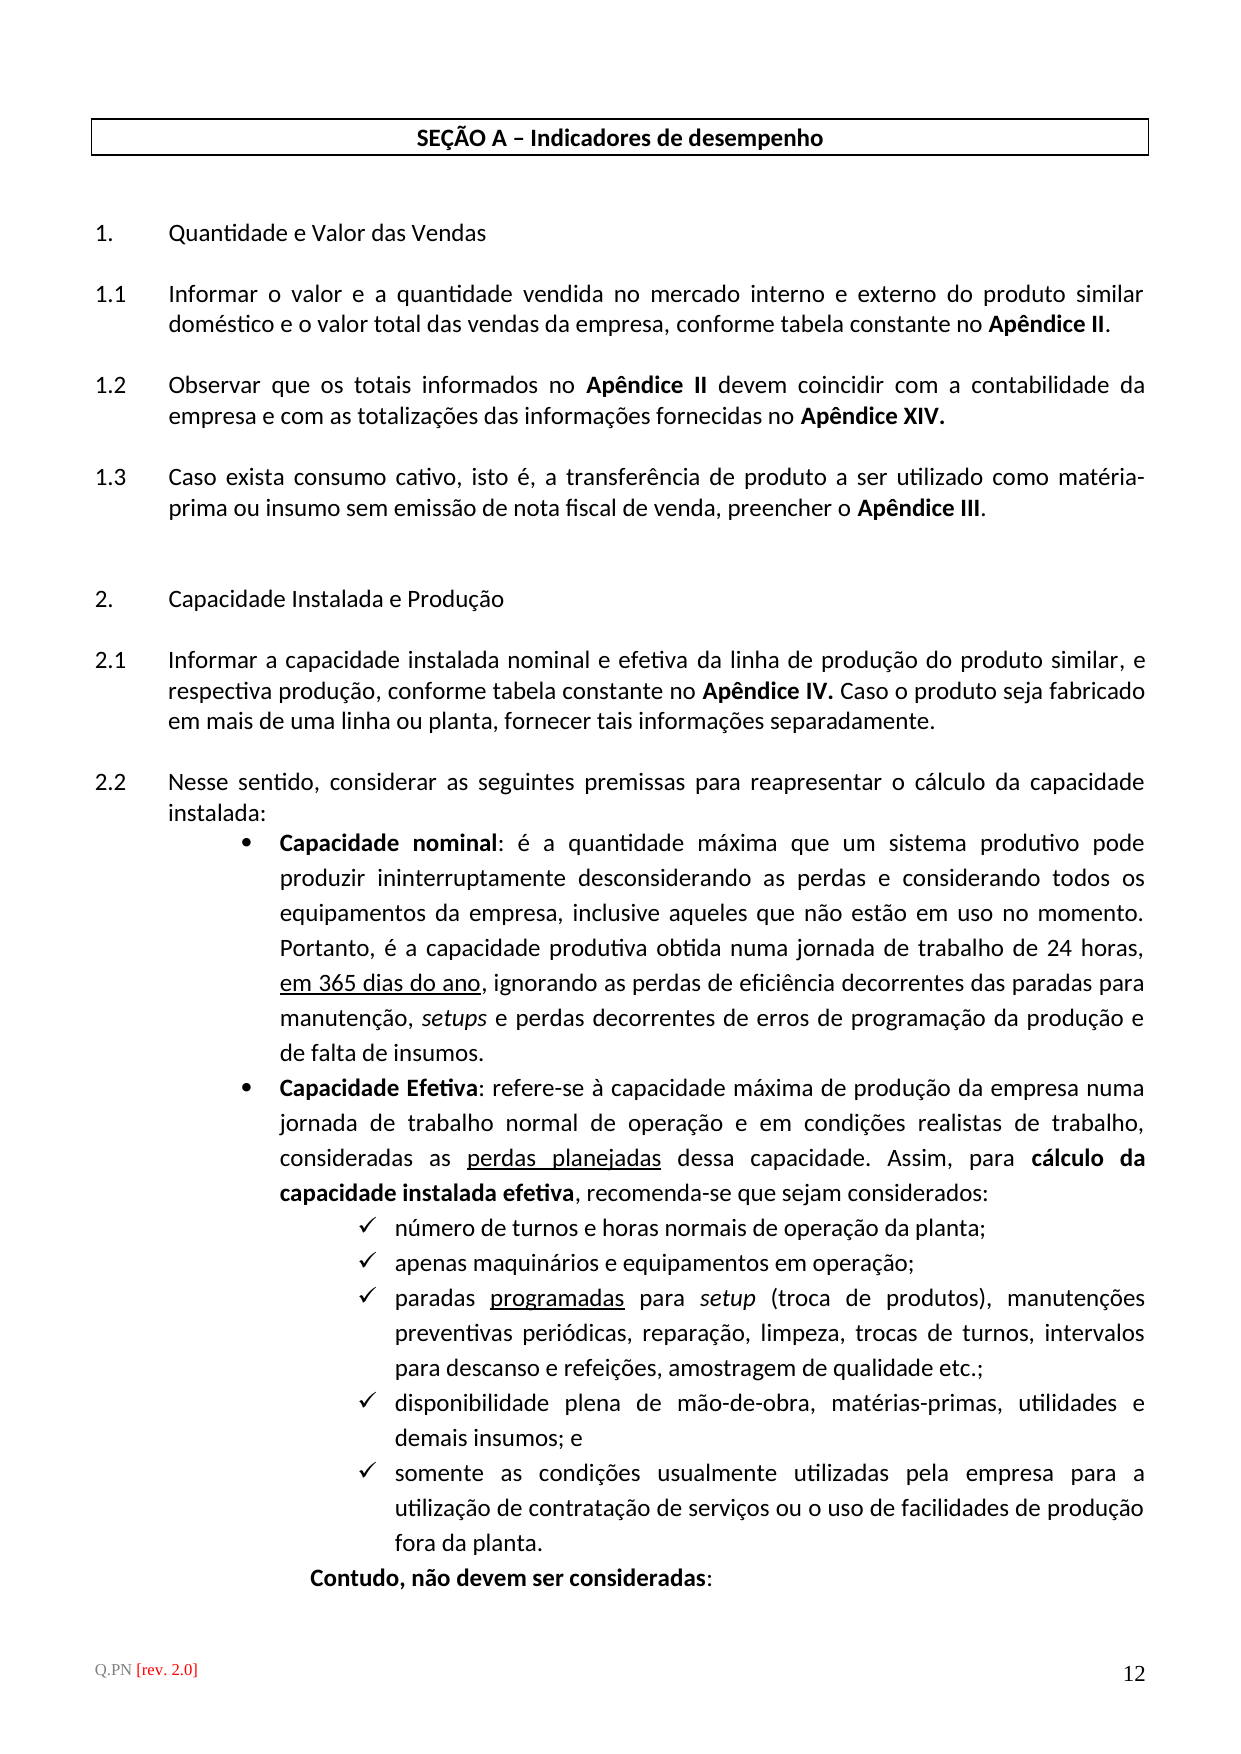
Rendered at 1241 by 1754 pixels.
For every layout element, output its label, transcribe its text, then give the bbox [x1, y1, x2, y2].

text Contudo, não devem ser consideradas: [310, 1562, 1146, 1593]
list somente as condições usualmente utilizadas pela empresa para a utilização de contratação de serviços ou o uso de facilidades de produção fora da planta. [357, 1457, 1146, 1558]
subtitle SEÇÃO A – Indicadores de desempenho [92, 120, 1148, 154]
list Nesse sentido, considerar as seguintes premissas para reapresentar o cálculo da capacidade instalada: [94, 766, 1146, 827]
list Caso exista consumo cativo, isto é, a transferência de produto a ser utilizado como matéria-prima ou insumo sem emissão de nota fiscal de venda, preencher o Apêndice III. [94, 461, 1146, 522]
list Capacidade nominal: é a quantidade máxima que um sistema produtivo pode produzir ininterruptamente desconsiderando as perdas e considerando todos os equipamentos da empresa, inclusive aqueles que não estão em uso no momento. Portanto, é a capacidade produtiva obtida numa jornada de trabalho de 24 horas, em 365 dias do ano, ignorando as perdas de eficiência decorrentes das paradas para manutenção, setups e perdas decorrentes de erros de programação da produção e de falta de insumos. [242, 827, 1146, 1068]
subtitle 1. Quantidade e Valor das Vendas [94, 217, 1146, 247]
list Informar o valor e a quantidade vendida no mercado interno e externo do produto similar doméstico e o valor total das vendas da empresa, conforme tabela constante no Apêndice II. [94, 278, 1146, 339]
subtitle 2. Capacidade Instalada e Produção [94, 583, 1146, 614]
list paradas programadas para setup (troca de produtos), manutenções preventivas periódicas, reparação, limpeza, trocas de turnos, intervalos para descanso e refeições, amostragem de qualidade etc.; [357, 1282, 1146, 1383]
list Informar a capacidade instalada nominal e efetiva da linha de produção do produto similar, e respectiva produção, conforme tabela constante no Apêndice IV. Caso o produto seja fabricado em mais de uma linha ou planta, fornecer tais informações separadamente. [94, 644, 1146, 736]
list número de turnos e horas normais de operação da planta; [357, 1212, 1146, 1243]
list apenas maquinários e equipamentos em operação; [357, 1247, 1146, 1278]
list Observar que os totais informados no Apêndice II devem coincidir com a contabilidade da empresa e com as totalizações das informações fornecidas no Apêndice XIV. [94, 369, 1146, 431]
list Capacidade Efetiva: refere-se à capacidade máxima de produção da empresa numa jornada de trabalho normal de operação e em condições realistas de trabalho, consideradas as perdas planejadas dessa capacidade. Assim, para cálculo da capacidade instalada efetiva, recomenda-se que sejam considerados: [242, 1072, 1146, 1208]
list disponibilidade plena de mão-de-obra, matérias-primas, utilidades e demais insumos; e [357, 1387, 1146, 1453]
